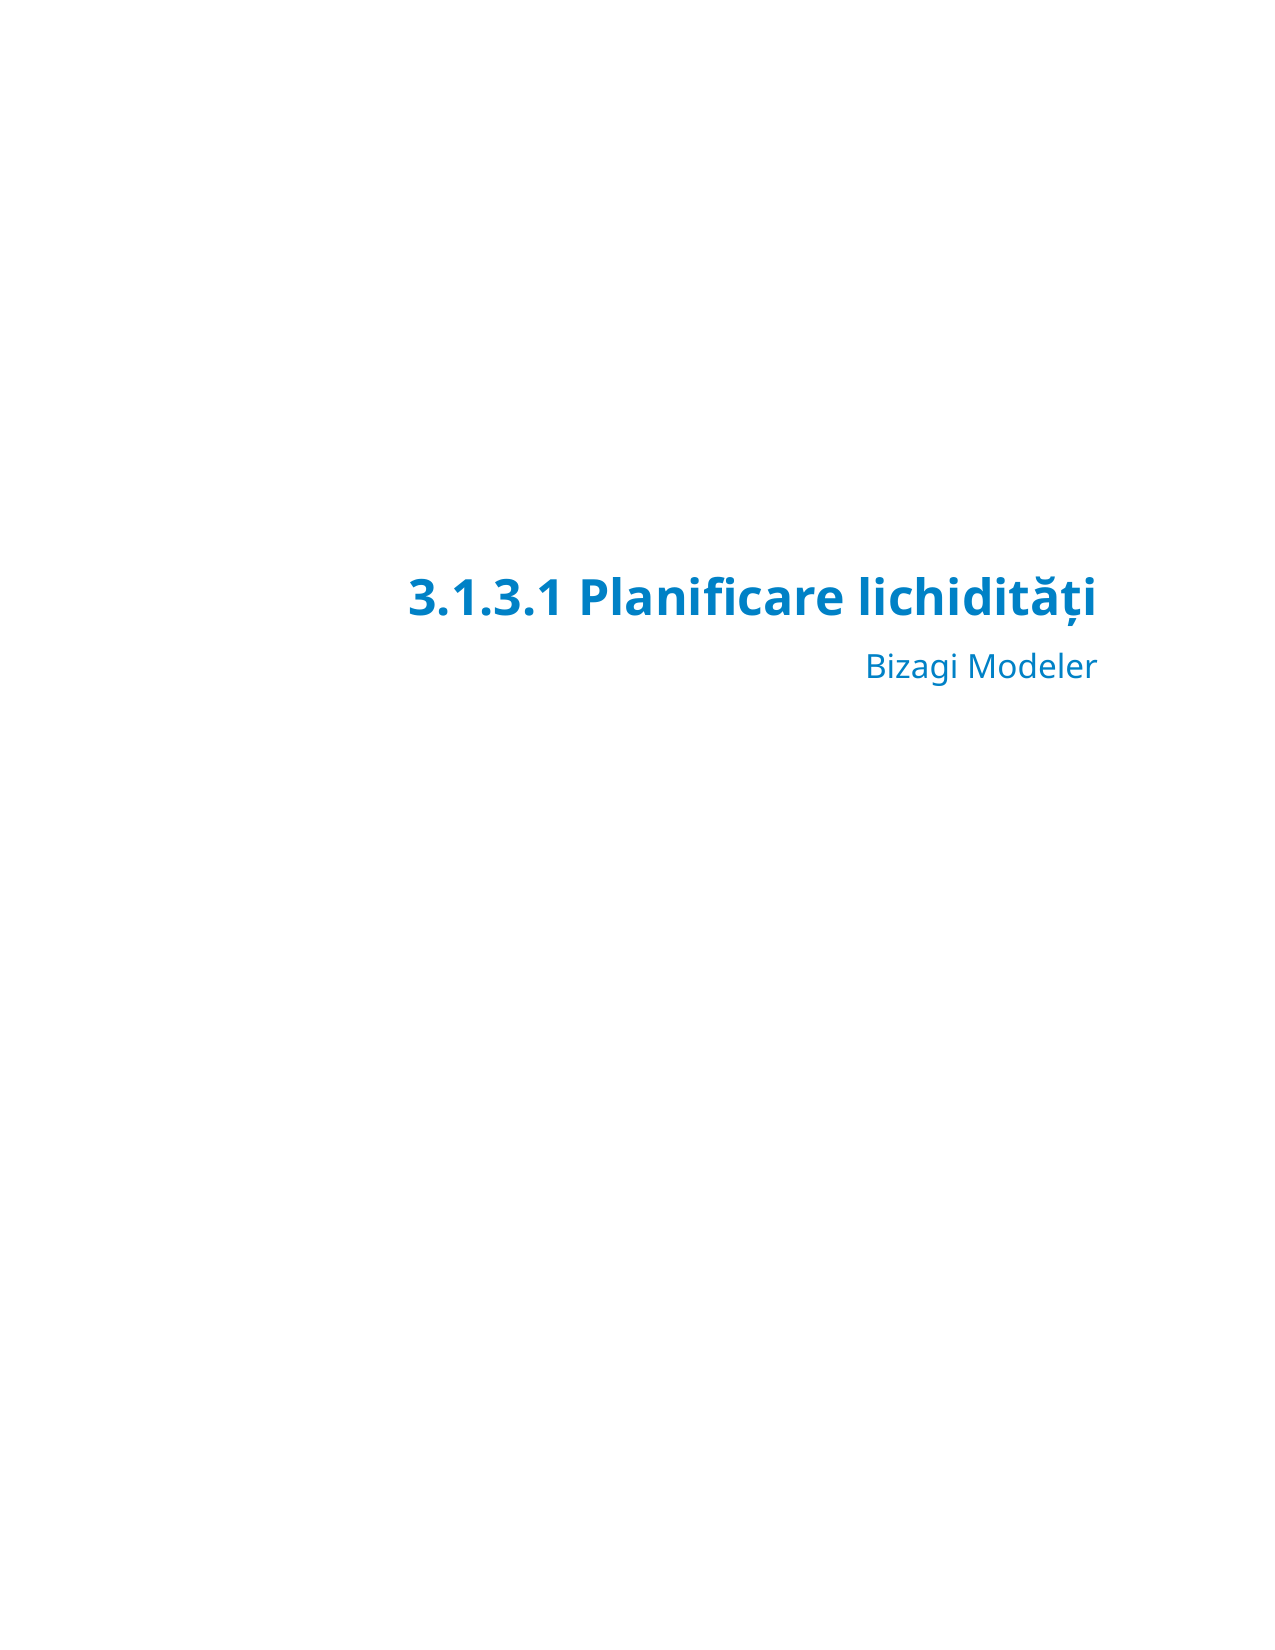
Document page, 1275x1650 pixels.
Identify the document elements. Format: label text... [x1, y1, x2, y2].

title 3.1.3.1 Planificare lichidități [177, 562, 1098, 630]
subtitle Bizagi Modeler [177, 642, 1098, 688]
